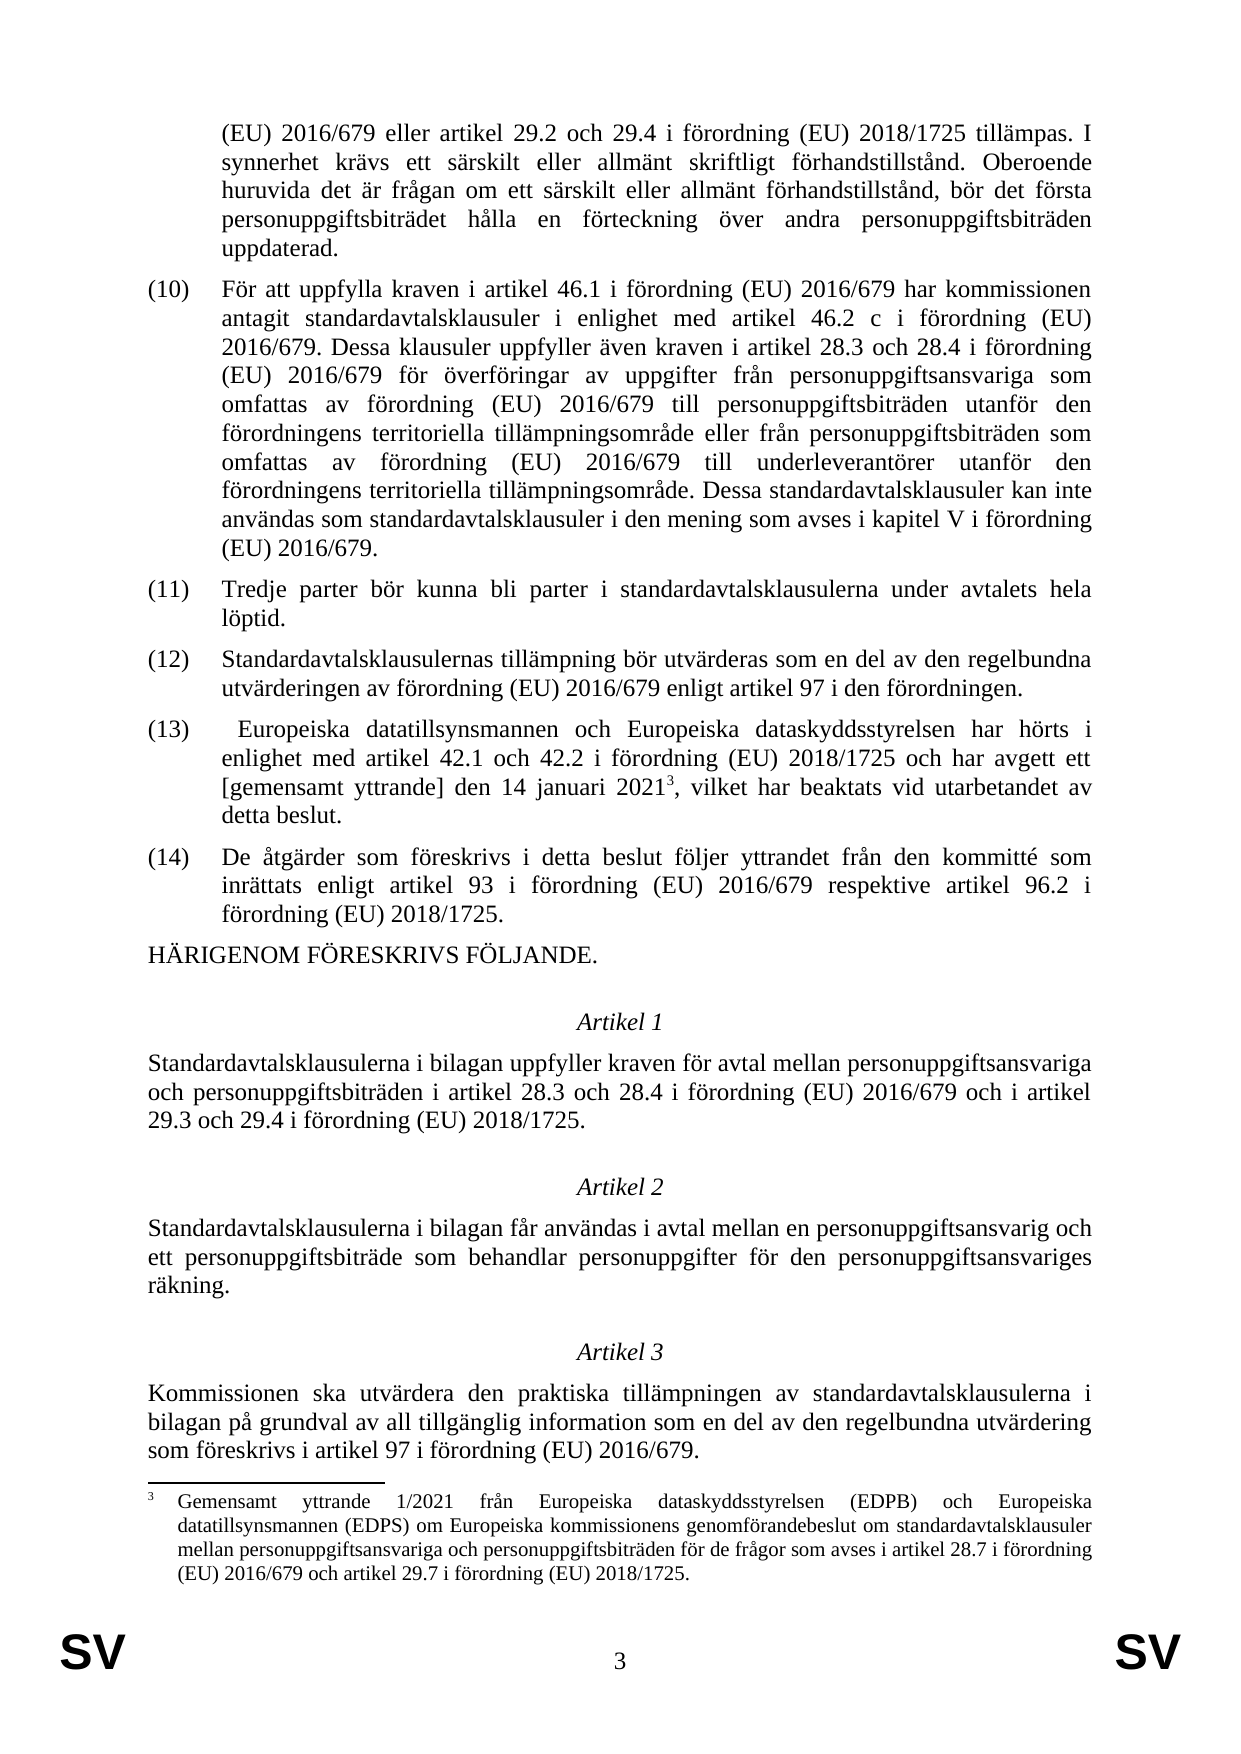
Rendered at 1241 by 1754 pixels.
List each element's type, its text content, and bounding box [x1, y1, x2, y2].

text Tredje parter bör kunna bli parter i standardavtalsklausulerna under avtalets hela löptid. [148, 574, 1093, 632]
text Artikel 3 [148, 1337, 1093, 1366]
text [148, 118, 1093, 262]
text Europeiska datatillsynsmannen och Europeiska dataskyddsstyrelsen har hörts i enlighet med artikel 42.1 och 42.2 i förordning (EU) 2018/1725 och har avgett ett [gemensamt yttrande] den 14 januari 2021, vilket har beaktats vid utarbetandet av detta beslut. [148, 714, 1093, 829]
text Standardavtalsklausulerna i bilagan får användas i avtal mellan en personuppgiftsansvarig och ett personuppgiftsbiträde som behandlar personuppgifter för den personuppgiftsansvariges räkning. [148, 1213, 1093, 1299]
text Artikel 2 [148, 1172, 1093, 1201]
text För att uppfylla kraven i artikel 46.1 i förordning (EU) 2016/679 har kommissionen antagit standardavtalsklausuler i enlighet med artikel 46.2 c i förordning (EU) 2016/679. Dessa klausuler uppfyller även kraven i artikel 28.3 och 28.4 i förordning (EU) 2016/679 för överföringar av uppgifter från personuppgiftsansvariga som omfattas av förordning (EU) 2016/679 till personuppgiftsbiträden utanför den förordningens territoriella tillämpningsområde eller från personuppgiftsbiträden som omfattas av förordning (EU) 2016/679 till underleverantörer utanför den förordningens territoriella tillämpningsområde. Dessa standardavtalsklausuler kan inte användas som standardavtalsklausuler i den mening som avses i kapitel V i förordning (EU) 2016/679. [148, 274, 1093, 562]
text Standardavtalsklausulernas tillämpning bör utvärderas som en del av den regelbundna utvärderingen av förordning (EU) 2016/679 enligt artikel 97 i den förordningen. [148, 644, 1093, 702]
text HÄRIGENOM FÖRESKRIVS FÖLJANDE. [148, 941, 1093, 969]
text Standardavtalsklausulerna i bilagan uppfyller kraven för avtal mellan personuppgiftsansvariga och personuppgiftsbiträden i artikel 28.3 och 28.4 i förordning (EU) 2016/679 och i artikel 29.3 och 29.4 i förordning (EU) 2018/1725. [148, 1048, 1093, 1134]
text De åtgärder som föreskrivs i detta beslut följer yttrandet från den kommitté som inrättats enligt artikel 93 i förordning (EU) 2016/679 respektive artikel 96.2 i förordning (EU) 2018/1725. [148, 842, 1093, 928]
text Artikel 1 [148, 1007, 1093, 1036]
text Kommissionen ska utvärdera den praktiska tillämpningen av standardavtalsklausulerna i bilagan på grundval av all tillgänglig information som en del av den regelbundna utvärdering som föreskrivs i artikel 97 i förordning (EU) 2016/679. [148, 1378, 1093, 1464]
